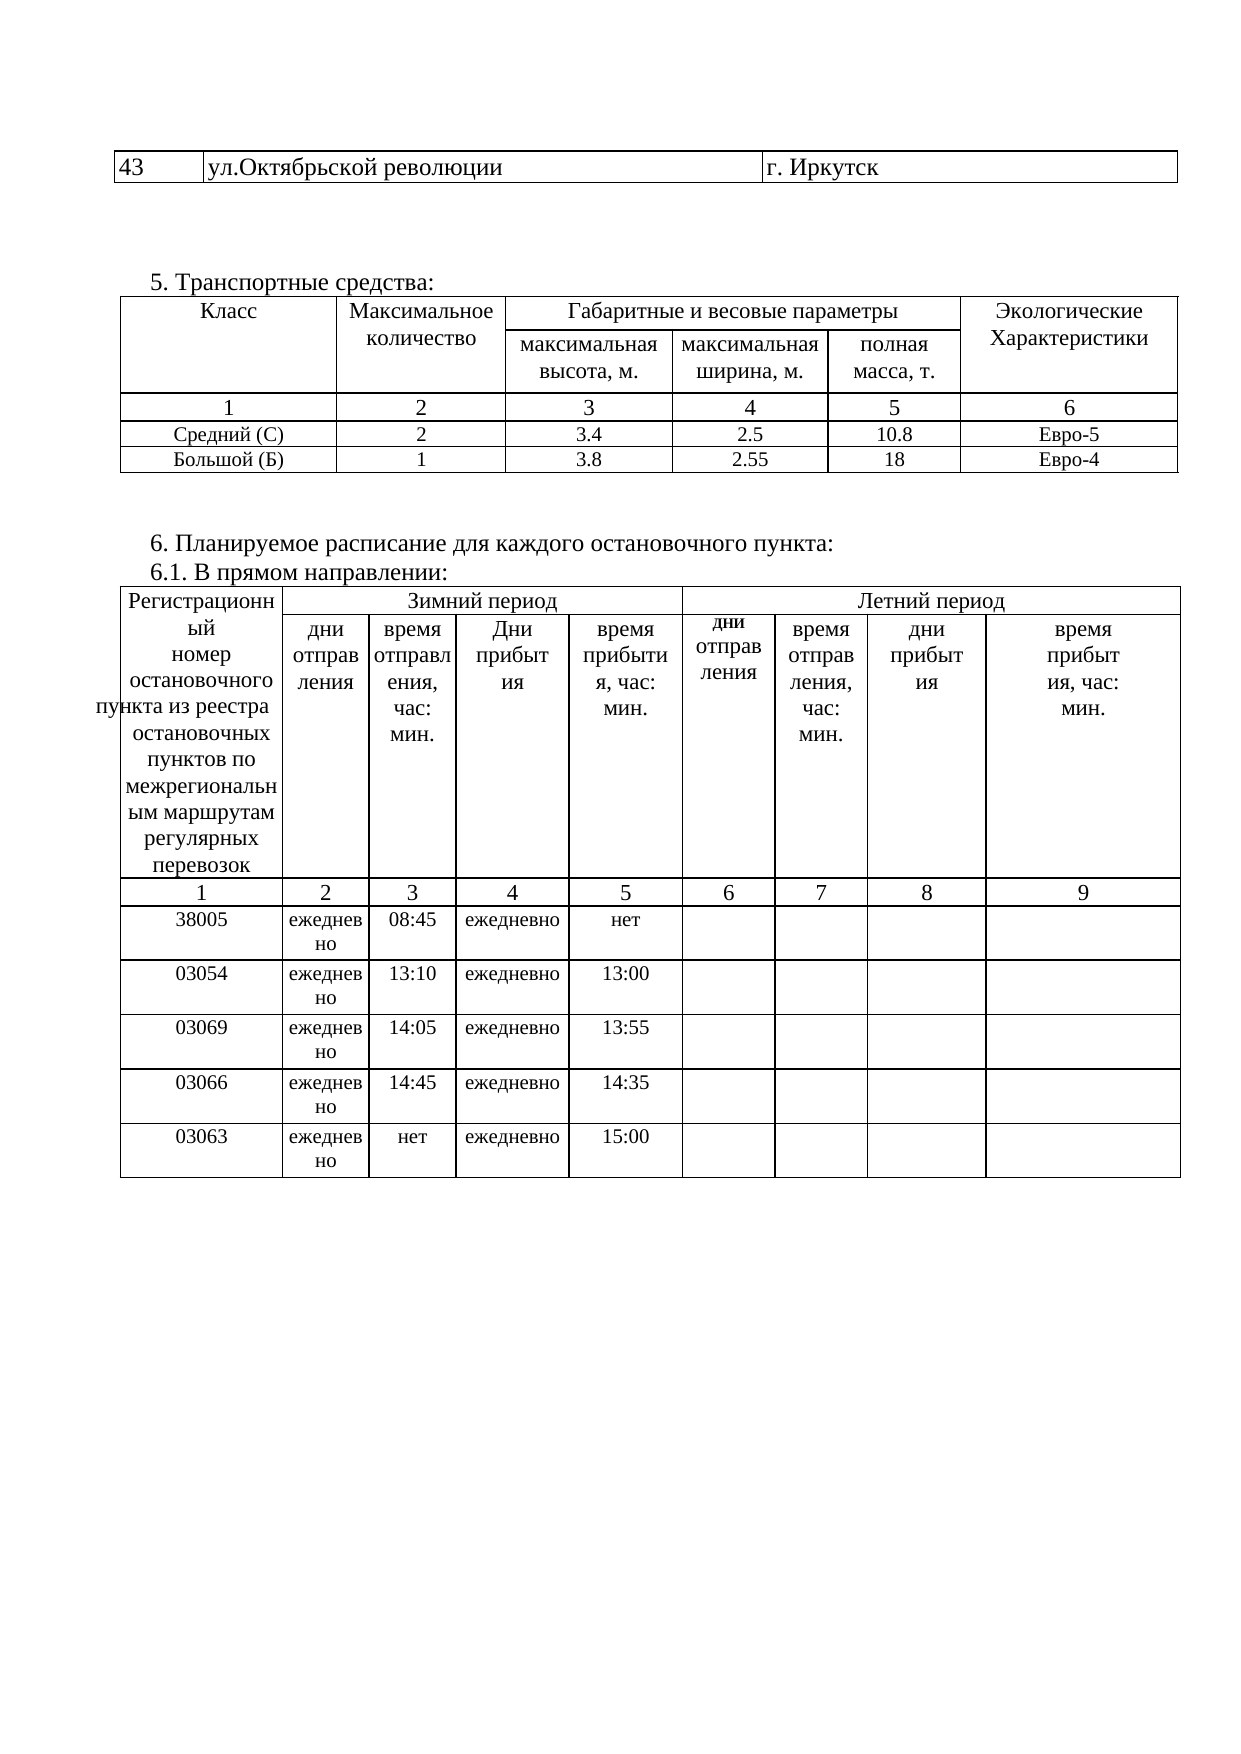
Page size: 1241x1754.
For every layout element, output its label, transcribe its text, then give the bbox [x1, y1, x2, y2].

table_cell время прибыт ия, час: мин. [987, 615, 1180, 877]
table_cell 2.55 [673, 447, 827, 471]
table_cell [868, 1070, 985, 1122]
table_cell 3 [506, 394, 672, 420]
table_cell ежедневно [283, 961, 368, 1014]
table_cell ежедневно [457, 1015, 568, 1068]
table_cell Большой (Б) [121, 447, 336, 471]
table_cell 4 [457, 879, 568, 905]
table_cell 08:45 [370, 907, 455, 959]
table_header Летний период [683, 587, 1180, 613]
table_cell [987, 1015, 1180, 1068]
table_cell дни отправ ления [283, 615, 368, 877]
table_cell 14:35 [570, 1070, 682, 1122]
table_cell ежедневно [457, 1070, 568, 1122]
table_cell [868, 961, 985, 1014]
table_cell ул.Октябрьской революции [204, 152, 762, 181]
table_cell 4 [673, 394, 827, 420]
table_header Зимний период [283, 587, 682, 613]
table_cell 03054 [121, 961, 282, 1014]
table_cell 9 [987, 879, 1180, 905]
table_cell 15:00 [570, 1124, 682, 1177]
table_cell ежедневно [457, 961, 568, 1014]
table_cell 3.4 [506, 422, 672, 446]
text 6.1. В прямом направлении: [150, 557, 1090, 586]
table_cell 3 [370, 879, 455, 905]
table_cell [776, 907, 867, 959]
table_cell 43 [115, 152, 203, 181]
table_cell [868, 1124, 985, 1177]
table_cell время прибыти я, час: мин. [570, 615, 682, 877]
table_cell 1 [121, 879, 282, 905]
table_cell 18 [829, 447, 960, 471]
table_cell [776, 1015, 867, 1068]
table_cell 14:45 [370, 1070, 455, 1122]
table_cell [683, 1070, 774, 1122]
table_cell [776, 1070, 867, 1122]
table_cell 13:55 [570, 1015, 682, 1068]
table_cell [683, 1124, 774, 1177]
table_cell нет [370, 1124, 455, 1177]
table_cell [776, 1124, 867, 1177]
table_cell 38005 [121, 907, 282, 959]
table_cell Евро-4 [961, 447, 1177, 471]
table_header Регистрационный номер остановочного пункта из реестра остановочных пунктов по межрегиональным маршрутам регулярных перевозок [121, 587, 282, 877]
table_cell максимальная высота, м. [506, 331, 672, 392]
table_cell 5 [829, 394, 960, 420]
table_cell Средний (С) [121, 422, 336, 446]
table_cell ежедневно [283, 907, 368, 959]
table_cell [987, 907, 1180, 959]
table_cell 1 [337, 447, 505, 471]
table_cell 2 [283, 879, 368, 905]
table_cell 2.5 [673, 422, 827, 446]
table_cell Евро-5 [961, 422, 1177, 446]
table_cell [776, 961, 867, 1014]
table_header Экологические Характеристики [961, 297, 1177, 392]
table_cell 03063 [121, 1124, 282, 1177]
table_cell время отправ ления, час: мин. [776, 615, 867, 877]
table_cell ежедневно [283, 1124, 368, 1177]
table_cell 10.8 [829, 422, 960, 446]
table_cell ежедневно [457, 907, 568, 959]
table_cell 2 [337, 422, 505, 446]
table_cell 13:00 [570, 961, 682, 1014]
table_header Габаритные и весовые параметры [506, 297, 960, 329]
table_cell 8 [868, 879, 985, 905]
table_cell [683, 961, 774, 1014]
table_cell 1 [121, 394, 336, 420]
table_cell 14:05 [370, 1015, 455, 1068]
table_cell 03069 [121, 1015, 282, 1068]
table_cell ДНИ отправ ления [683, 615, 774, 877]
table_cell 03066 [121, 1070, 282, 1122]
table_cell г. Иркутск [763, 152, 1177, 181]
table_cell [868, 1015, 985, 1068]
table_cell время отправл ения, час: мин. [370, 615, 455, 877]
table_cell полная масса, т. [829, 331, 960, 392]
table_cell 5 [570, 879, 682, 905]
table_cell 13:10 [370, 961, 455, 1014]
table_cell ежедневно [283, 1070, 368, 1122]
table_cell нет [570, 907, 682, 959]
table_cell 2 [337, 394, 505, 420]
table_header Максимальное количество [337, 297, 505, 392]
table_cell [987, 961, 1180, 1014]
table_cell 6 [961, 394, 1177, 420]
table_cell [683, 907, 774, 959]
text 6. Планируемое расписание для каждого остановочного пункта: [150, 528, 1090, 557]
table_cell максимальная ширина, м. [673, 331, 827, 392]
table_cell Дни прибыт ия [457, 615, 568, 877]
table_cell 6 [683, 879, 774, 905]
table_cell [987, 1124, 1180, 1177]
table_cell ежедневно [283, 1015, 368, 1068]
text 5. Транспортные средства: [150, 267, 1090, 296]
table_header Класс [121, 297, 336, 392]
table_cell [868, 907, 985, 959]
table_cell [683, 1015, 774, 1068]
table_cell 7 [776, 879, 867, 905]
table_cell ежедневно [457, 1124, 568, 1177]
table_cell дни прибыт ия [868, 615, 985, 877]
table_cell [987, 1070, 1180, 1122]
table_cell 3.8 [506, 447, 672, 471]
